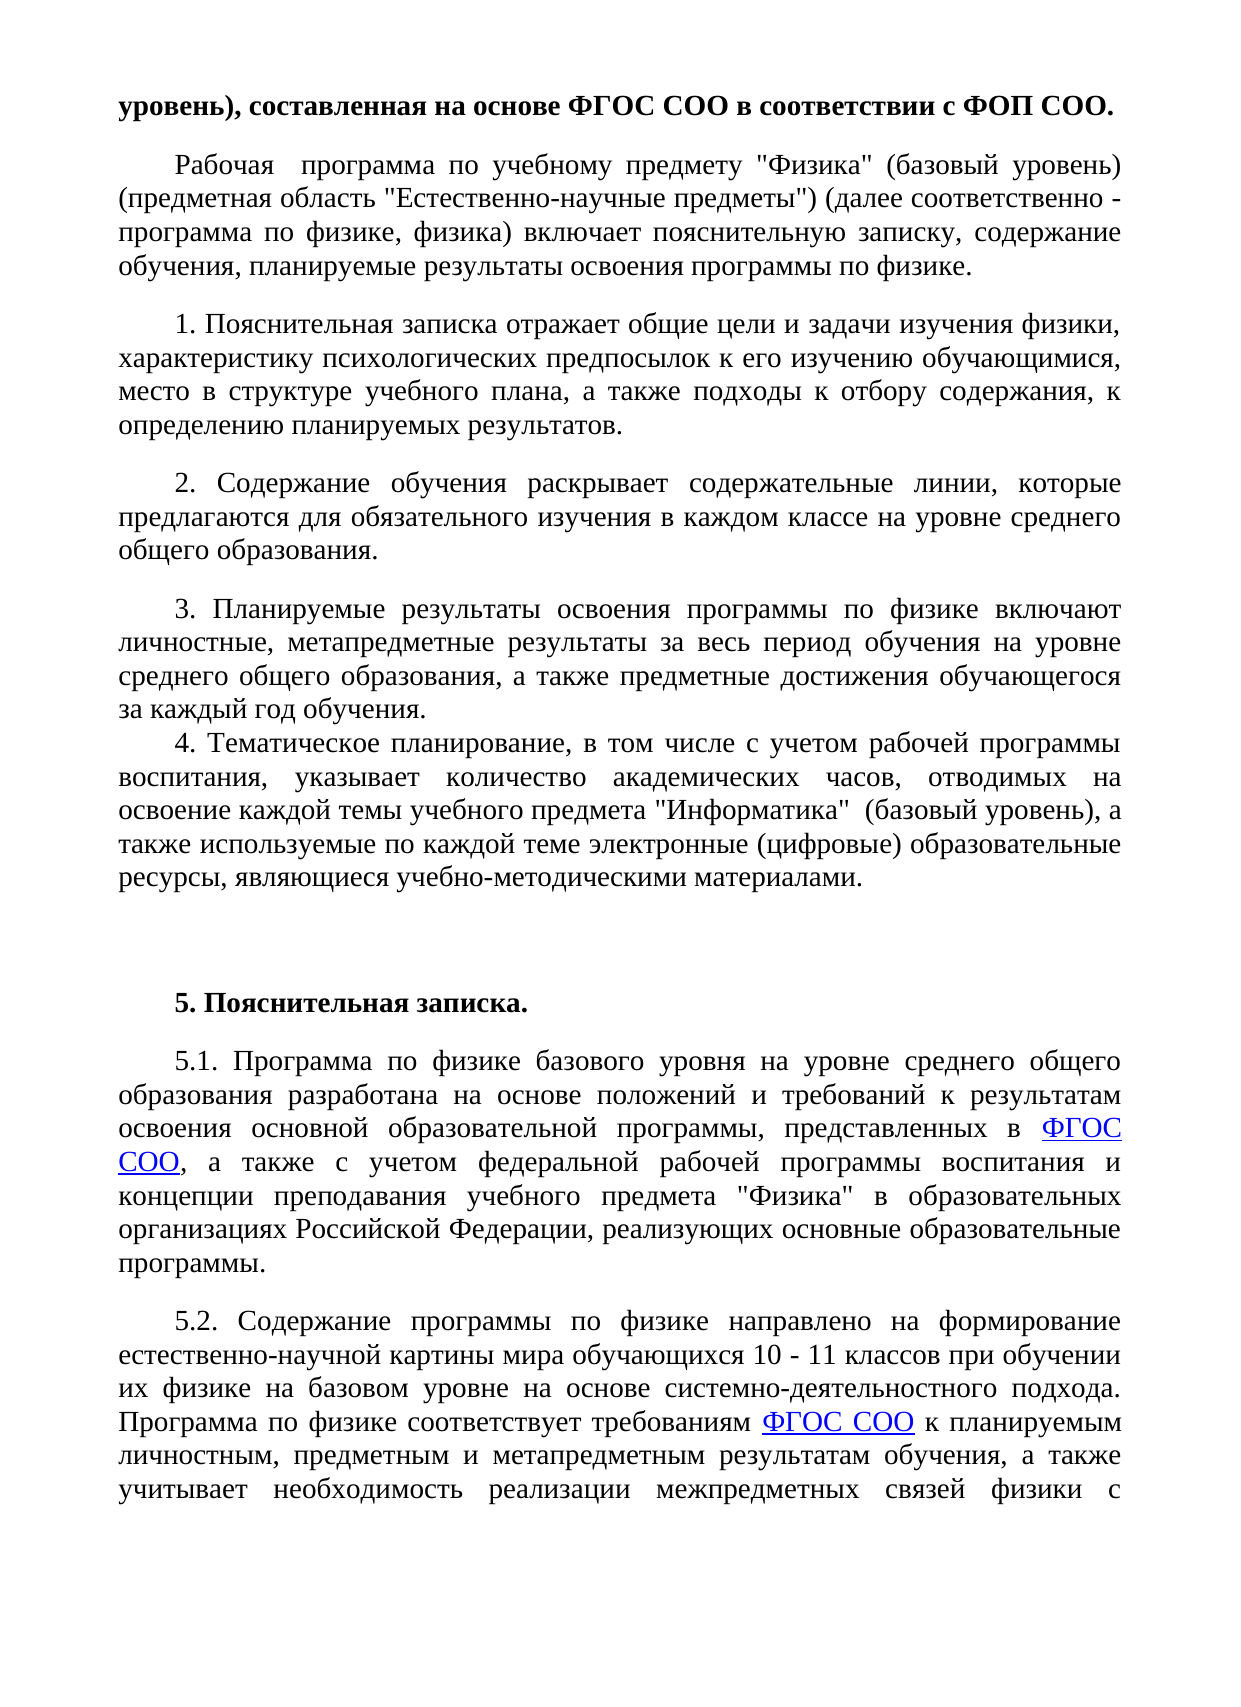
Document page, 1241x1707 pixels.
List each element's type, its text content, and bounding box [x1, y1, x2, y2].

text Рабочая программа по учебному предмету "Физика" (базовый уровень) (предметная область "Естественно-научные предметы") (далее соответственно - программа по физике, физика) включает пояснительную записку, содержание обучения, планируемые результаты освоения программы по физике. [118, 147, 1122, 281]
text 3. Планируемые результаты освоения программы по физике включают личностные, метапредметные результаты за весь период обучения на уровне среднего общего образования, а также предметные достижения обучающегося за каждый год обучения. [118, 591, 1122, 725]
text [118, 88, 1122, 122]
text 5. Пояснительная записка. [118, 985, 1122, 1018]
text 2. Содержание обучения раскрывает содержательные линии, которые предлагаются для обязательного изучения в каждом классе на уровне среднего общего образования. [118, 465, 1122, 566]
text 4. Тематическое планирование, в том числе с учетом рабочей программы воспитания, указывает количество академических часов, отводимых на освоение каждой темы учебного предмета "Информатика" (базовый уровень), а также используемые по каждой теме электронные (цифровые) образовательные ресурсы, являющиеся учебно-методическими материалами. [118, 725, 1122, 893]
text 5.1. Программа по физике базового уровня на уровне среднего общего образования разработана на основе положений и требований к результатам освоения основной образовательной программы, представленных в ФГОС СОО, а также с учетом федеральной рабочей программы воспитания и концепции преподавания учебного предмета "Физика" в образовательных организациях Российской Федерации, реализующих основные образовательные программы. [118, 1043, 1122, 1278]
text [118, 1303, 1122, 1504]
text 1. Пояснительная записка отражает общие цели и задачи изучения физики, характеристику психологических предпосылок к его изучению обучающимися, место в структуре учебного плана, а также подходы к отбору содержания, к определению планируемых результатов. [118, 306, 1122, 440]
